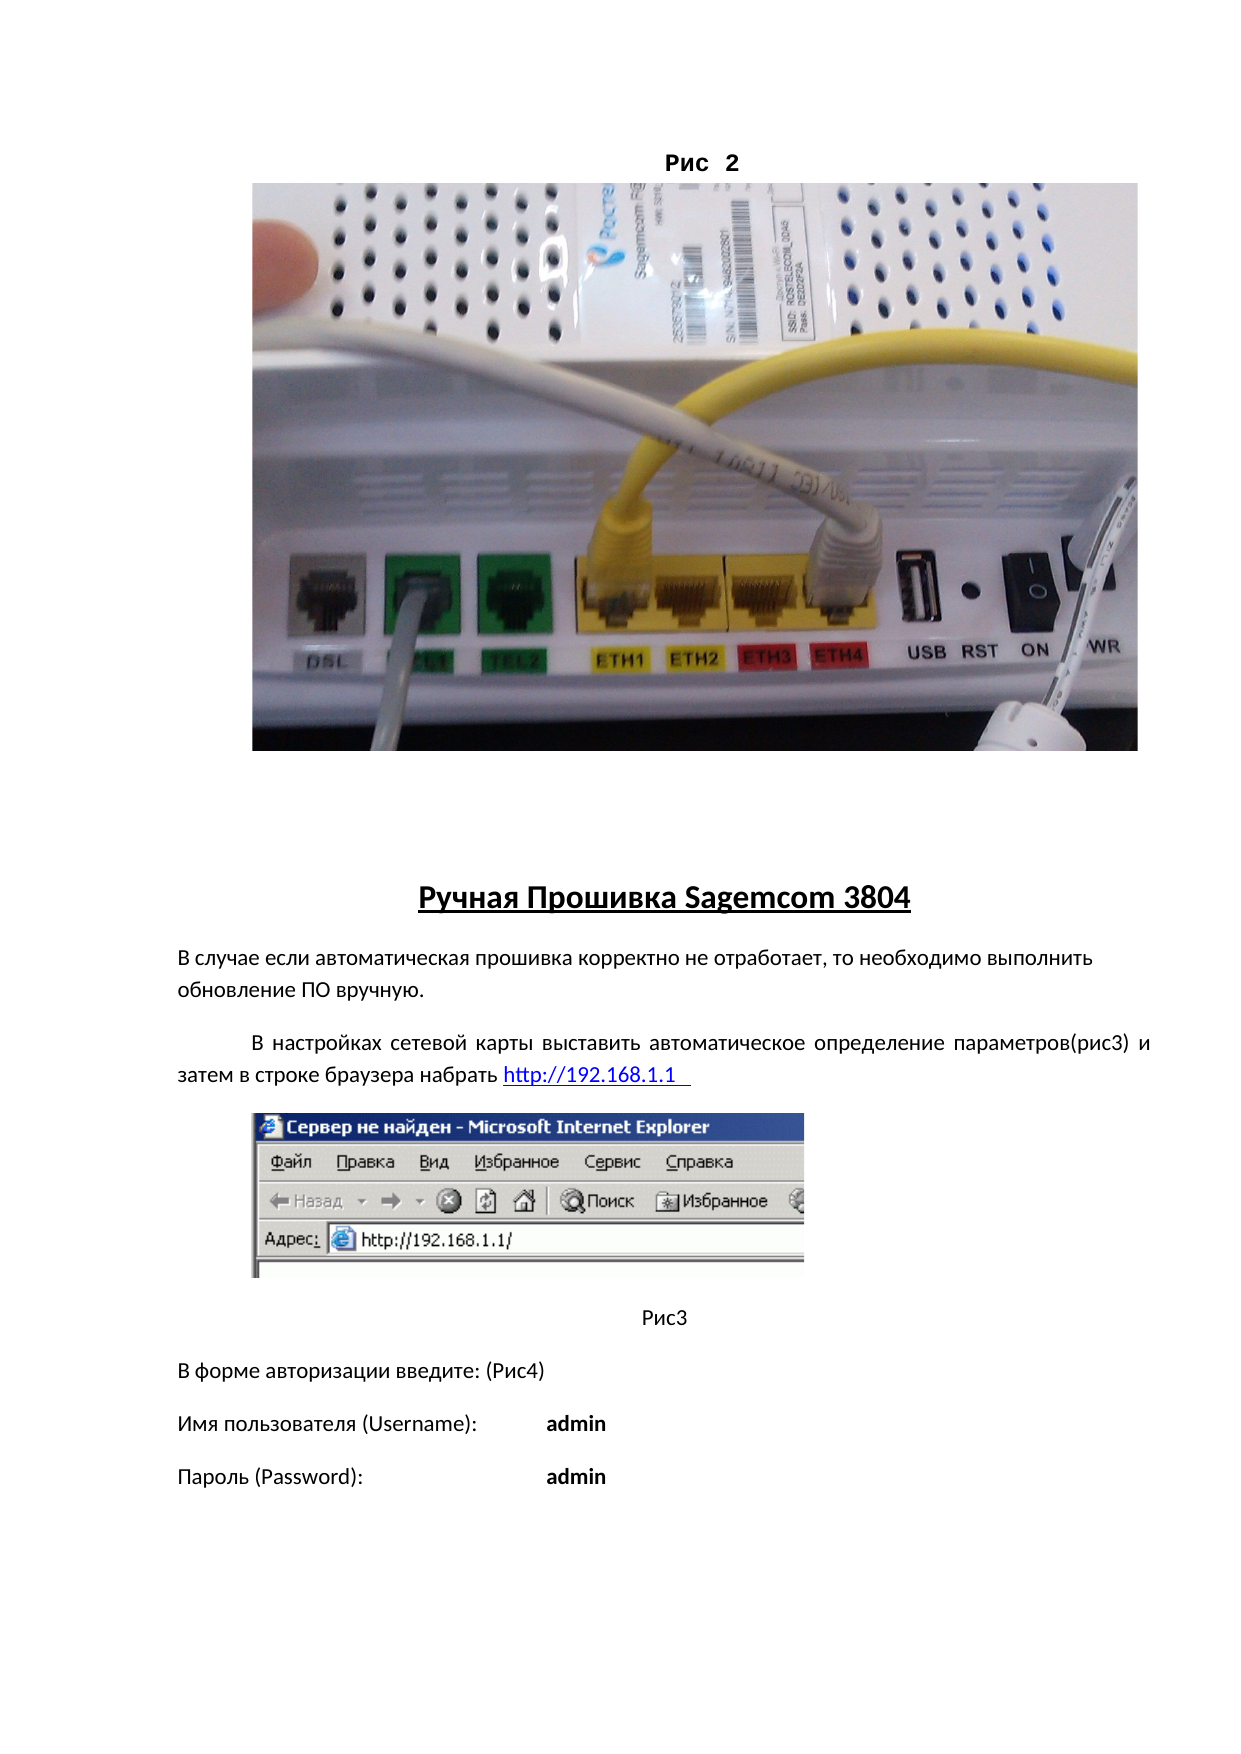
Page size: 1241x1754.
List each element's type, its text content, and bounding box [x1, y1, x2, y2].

text Пароль (Password): admin [177, 1462, 1152, 1490]
text Рис3 [177, 1303, 1152, 1331]
list Рис 2 [252, 151, 1152, 179]
text В форме авторизации введите: (Рис4) [177, 1356, 1152, 1384]
text В случае если автоматическая прошивка корректно не отработает, то необходимо выполнить обновление ПО вручную. [177, 943, 1152, 1003]
text Имя пользователя (Username): admin [177, 1409, 1152, 1437]
text В настройках сетевой карты выставить автоматическое определение параметров(рис3) и затем в строке браузера набрать http://192.168.1.1 [177, 1028, 1152, 1089]
picture [251, 1113, 805, 1278]
text Ручная Прошивка Sagemcom 3804 [177, 876, 1152, 916]
picture [252, 183, 1138, 751]
